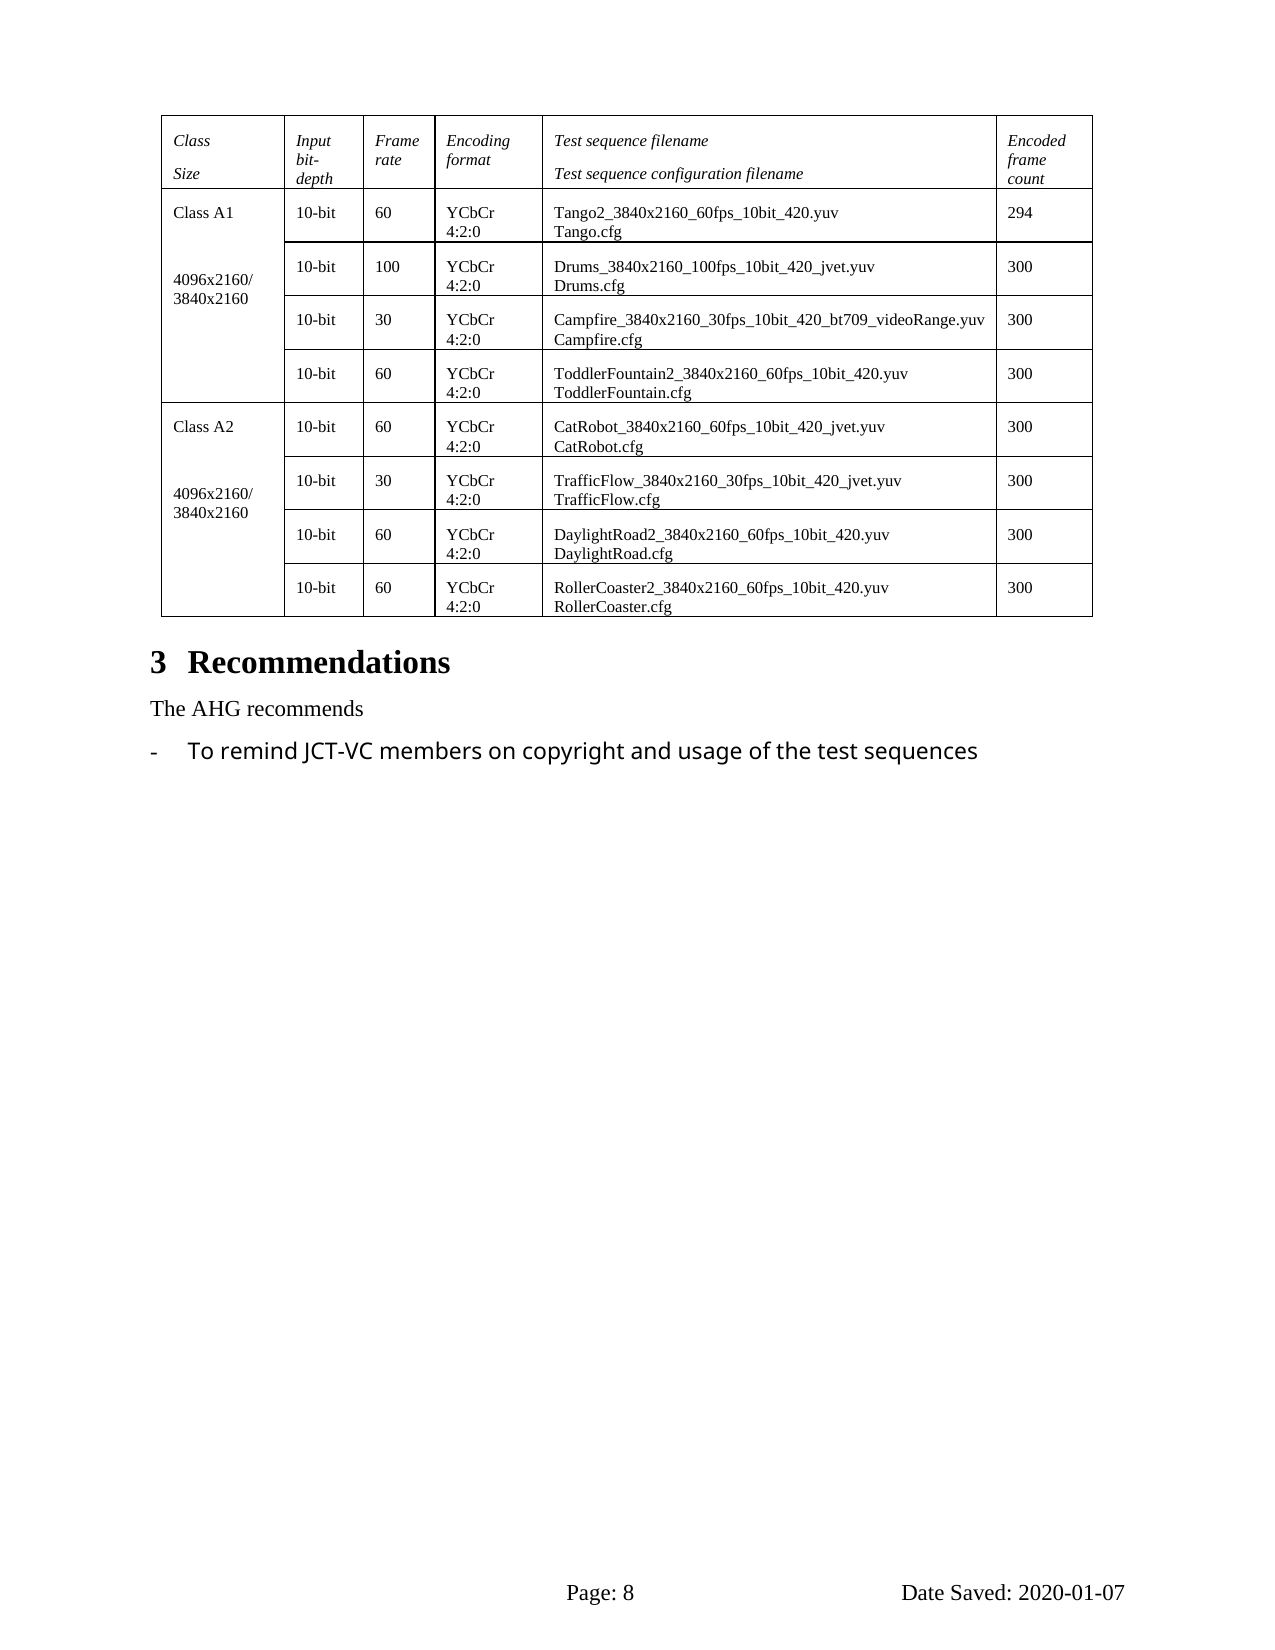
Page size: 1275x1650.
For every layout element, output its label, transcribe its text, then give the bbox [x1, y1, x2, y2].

table_cell YCbCr 4:2:0 [436, 564, 542, 616]
text The AHG recommends [150, 695, 1125, 721]
table_cell 10-bit [285, 457, 363, 509]
subtitle Recommendations [150, 642, 1125, 681]
table_cell 10-bit [285, 510, 363, 563]
table_cell 10-bit [285, 189, 363, 241]
table_cell 10-bit [285, 564, 363, 616]
table_cell Tango2_3840x2160_60fps_10bit_420.yuv Tango.cfg [543, 189, 996, 241]
table_cell 60 [364, 510, 434, 563]
table_cell 60 [364, 350, 434, 402]
table_cell 10-bit [285, 243, 363, 295]
table_cell 60 [364, 403, 434, 456]
table_cell YCbCr 4:2:0 [436, 243, 542, 295]
table_cell 300 [997, 243, 1092, 295]
table_cell 300 [997, 457, 1092, 509]
table_cell 10-bit [285, 296, 363, 348]
table_cell YCbCr 4:2:0 [436, 403, 542, 456]
table_cell 60 [364, 564, 434, 616]
table_header Input bit-depth [285, 116, 363, 188]
table_cell CatRobot_3840x2160_60fps_10bit_420_jvet.yuv CatRobot.cfg [543, 403, 996, 456]
table_cell 10-bit [285, 403, 363, 456]
table_cell YCbCr 4:2:0 [436, 457, 542, 509]
table_header Class Size [162, 116, 284, 188]
table_cell 100 [364, 243, 434, 295]
table_cell 294 [997, 189, 1092, 241]
table_cell 300 [997, 510, 1092, 563]
table_cell 60 [364, 189, 434, 241]
table_cell YCbCr 4:2:0 [436, 296, 542, 348]
table_cell DaylightRoad2_3840x2160_60fps_10bit_420.yuv DaylightRoad.cfg [543, 510, 996, 563]
table_header Encoding format [436, 116, 542, 188]
table_cell 300 [997, 403, 1092, 456]
table_cell YCbCr 4:2:0 [436, 189, 542, 241]
table_cell ToddlerFountain2_3840x2160_60fps_10bit_420.yuv ToddlerFountain.cfg [543, 350, 996, 402]
table_cell YCbCr 4:2:0 [436, 510, 542, 563]
table_cell TrafficFlow_3840x2160_30fps_10bit_420_jvet.yuv TrafficFlow.cfg [543, 457, 996, 509]
table_header Test sequence filename Test sequence configuration filename [543, 116, 996, 188]
table_cell 30 [364, 457, 434, 509]
table_cell 10-bit [285, 350, 363, 402]
table_cell Class A1 4096x2160/ 3840x2160 [162, 189, 284, 402]
table_cell 300 [997, 564, 1092, 616]
table_cell 30 [364, 296, 434, 348]
table_header Encoded frame count [997, 116, 1092, 188]
list To remind JCT-VC members on copyright and usage of the test sequences [150, 735, 1125, 767]
table_cell 300 [997, 296, 1092, 348]
table_cell RollerCoaster2_3840x2160_60fps_10bit_420.yuv RollerCoaster.cfg [543, 564, 996, 616]
table_cell YCbCr 4:2:0 [436, 350, 542, 402]
table_cell Class A2 4096x2160/ 3840x2160 [162, 403, 284, 616]
table_cell Campfire_3840x2160_30fps_10bit_420_bt709_videoRange.yuv Campfire.cfg [543, 296, 996, 348]
table_header Frame rate [364, 116, 434, 188]
table_cell Drums_3840x2160_100fps_10bit_420_jvet.yuv Drums.cfg [543, 243, 996, 295]
table_cell 300 [997, 350, 1092, 402]
